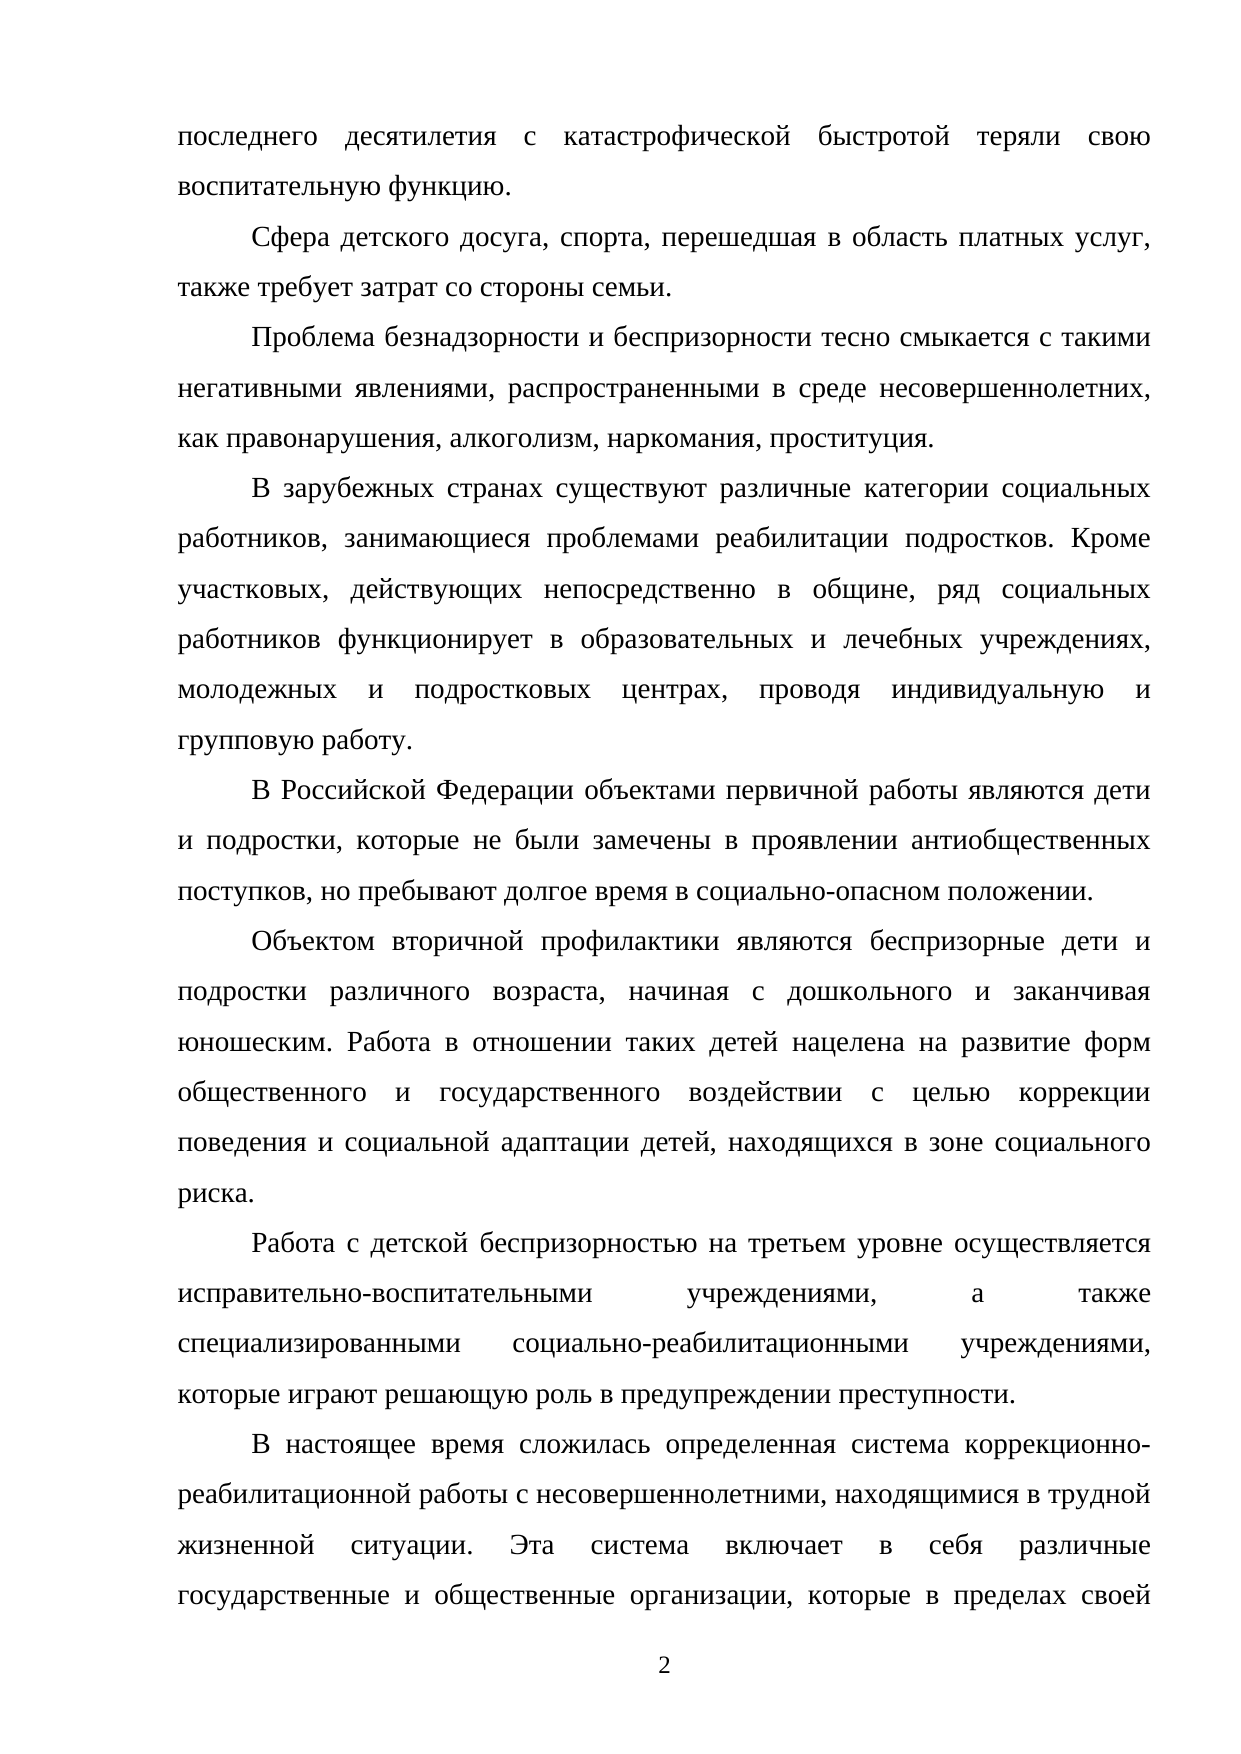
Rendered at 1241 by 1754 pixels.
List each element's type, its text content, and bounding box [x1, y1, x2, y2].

text Сфера детского досуга, спорта, перешедшая в область платных услуг, также требует затрат со стороны семьи. [177, 219, 1152, 303]
text В Российской Федерации объектами первичной работы являются дети и подростки, которые не были замечены в проявлении антиобщественных поступков, но пребывают долгое время в социально-опасном положении. [177, 772, 1152, 906]
text Проблема безнадзорности и беспризорности тесно смыкается с такими негативными явлениями, распространенными в среде несовершеннолетних, как правонарушения, алкоголизм, наркомания, проституция. [177, 319, 1152, 453]
text Объектом вторичной профилактики являются беспризорные дети и подростки различного возраста, начиная с дошкольного и заканчивая юношеским. Работа в отношении таких детей нацелена на развитие форм общественного и государственного воздействии с целью коррекции поведения и социальной адаптации детей, находящихся в зоне социального риска. [177, 923, 1152, 1208]
text Работа с детской беспризорностью на третьем уровне осуществляется исправительно-воспитательными учреждениями, а также специализированными социально-реабилитационными учреждениями, которые играют решающую роль в предупреждении преступности. [177, 1225, 1152, 1409]
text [177, 118, 1152, 202]
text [177, 1426, 1152, 1611]
text В зарубежных странах существуют различные категории социальных работников, занимающиеся проблемами реабилитации подростков. Кроме участковых, действующих непосредственно в общине, ряд социальных работников функционирует в образовательных и лечебных учреждениях, молодежных и подростковых центрах, проводя индивидуальную и групповую работу. [177, 470, 1152, 755]
